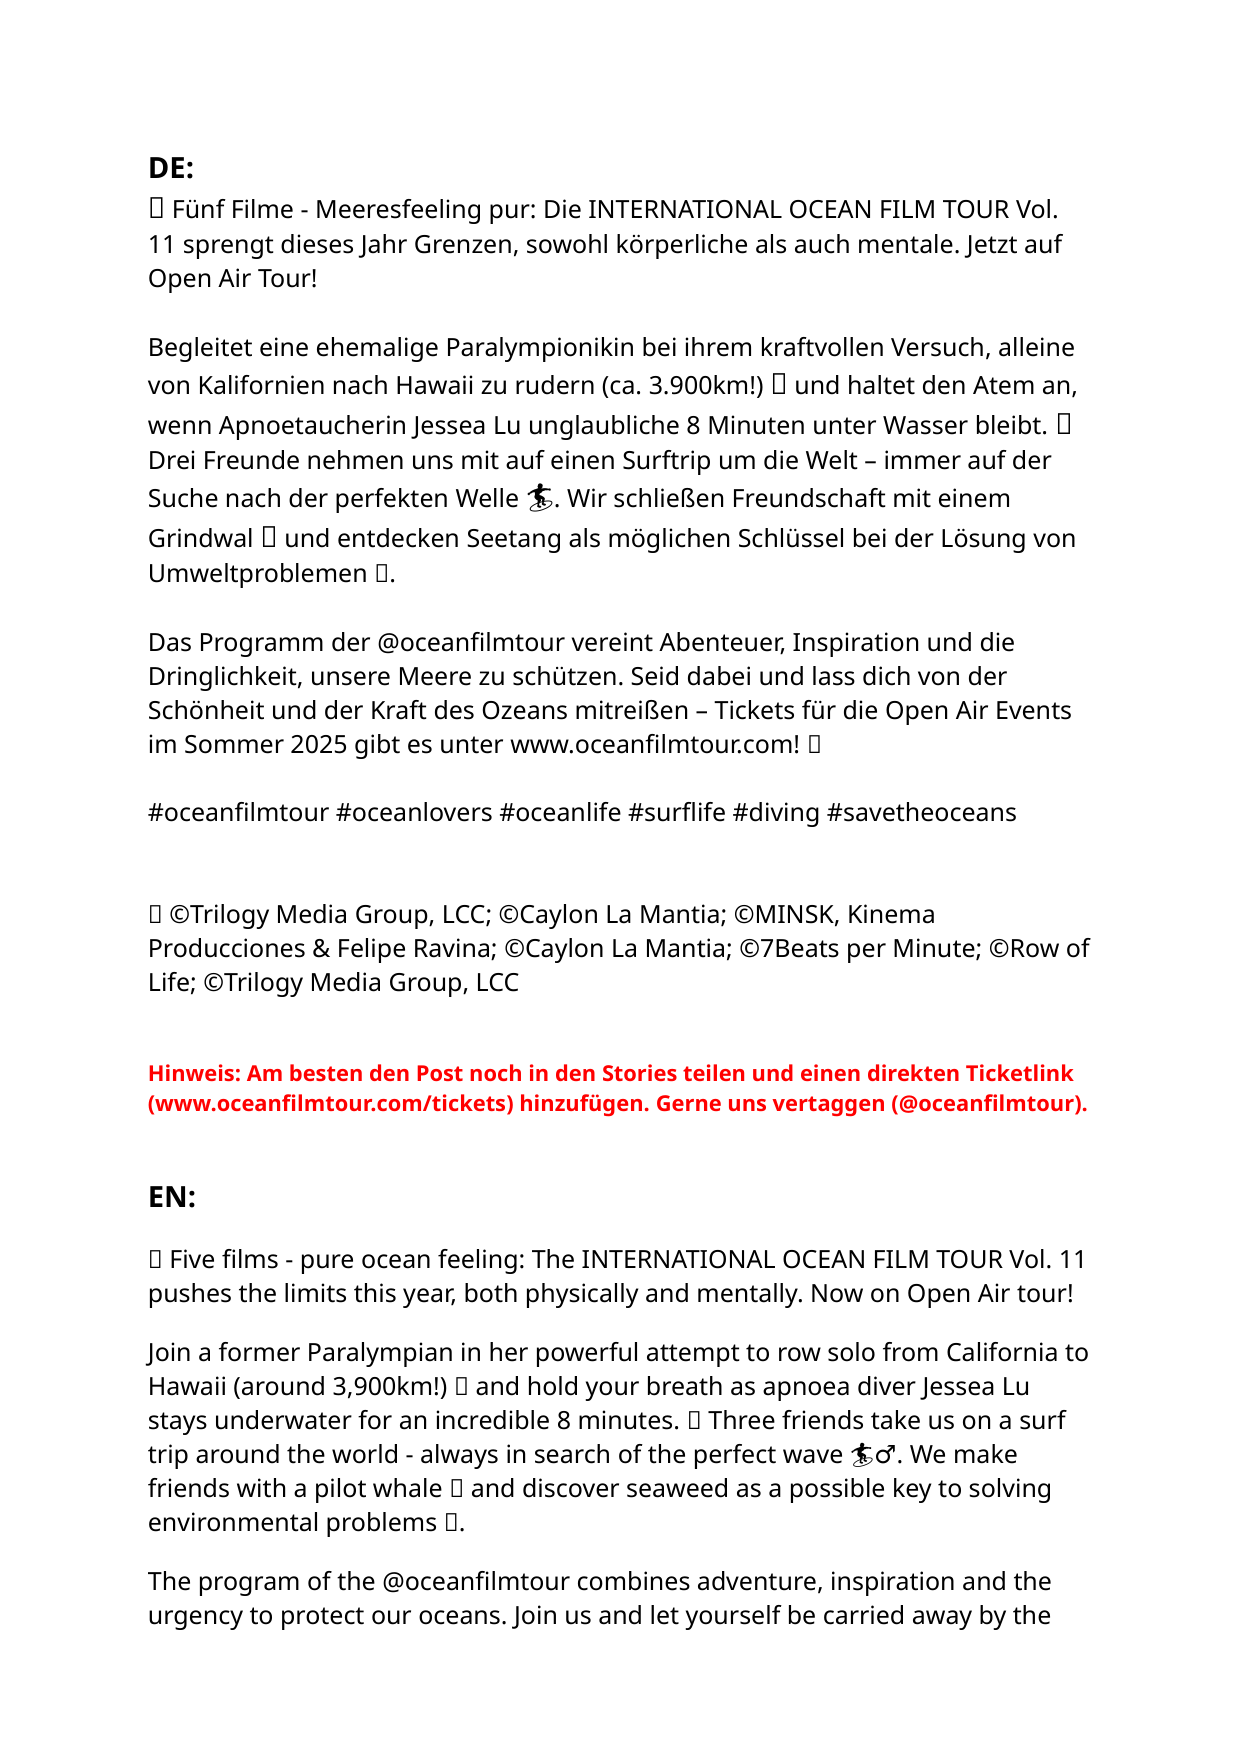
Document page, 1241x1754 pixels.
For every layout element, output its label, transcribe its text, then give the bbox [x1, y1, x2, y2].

text EN: [148, 1177, 1093, 1216]
text Hinweis: Am besten den Post noch in den Stories teilen und einen direkten Ticketlink (www.oceanfilmtour.com/tickets) hinzufügen. Gerne uns vertaggen (@oceanfilmtour). [148, 1058, 1093, 1117]
text ©Trilogy Media Group, LCC; ©Caylon La Mantia; ©MINSK, Kinema Producciones & Felipe Ravina; ©Caylon La Mantia; ©7Beats per Minute; ©Row of Life; ©Trilogy Media Group, LCC [148, 897, 1093, 999]
text 🌊 Fünf Filme - Meeresfeeling pur: Die INTERNATIONAL OCEAN FILM TOUR Vol. 11 sprengt dieses Jahr Grenzen, sowohl körperliche als auch mentale. Jetzt auf Open Air Tour! [148, 187, 1093, 295]
text Das Programm der @oceanfilmtour vereint Abenteuer, Inspiration und die Dringlichkeit, unsere Meere zu schützen. Seid dabei und lass dich von der Schönheit und der Kraft des Ozeans mitreißen – Tickets für die Open Air Events im Sommer 2025 gibt es unter www.oceanfilmtour.com! ✨ [148, 624, 1093, 760]
text 🌊 Five films - pure ocean feeling: The INTERNATIONAL OCEAN FILM TOUR Vol. 11 pushes the limits this year, both physically and mentally. Now on Open Air tour! [148, 1241, 1093, 1309]
text Begleitet eine ehemalige Paralympionikin bei ihrem kraftvollen Versuch, alleine von Kalifornien nach Hawaii zu rudern (ca. 3.900km!) 🚣 und haltet den Atem an, wenn Apnoetaucherin Jessea Lu unglaubliche 8 Minuten unter Wasser bleibt. 🤿 Drei Freunde nehmen uns mit auf einen Surftrip um die Welt – immer auf der Suche nach der perfekten Welle 🏄🏼‍️. Wir schließen Freundschaft mit einem Grindwal 🐋 und entdecken Seetang als möglichen Schlüssel bei der Lösung von Umweltproblemen 🪸. [148, 329, 1093, 590]
text Join a former Paralympian in her powerful attempt to row solo from California to Hawaii (around 3,900km!) 🚣 and hold your breath as apnoea diver Jessea Lu stays underwater for an incredible 8 minutes. 🤿 Three friends take us on a surf trip around the world - always in search of the perfect wave 🏄🏼‍♂️. We make friends with a pilot whale 🐋 and discover seaweed as a possible key to solving environmental problems 🪸. [148, 1334, 1093, 1539]
text DE: [148, 148, 1093, 187]
text #oceanfilmtour #oceanlovers #oceanlife #surflife #diving #savetheoceans [148, 794, 1093, 828]
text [148, 1564, 1093, 1632]
